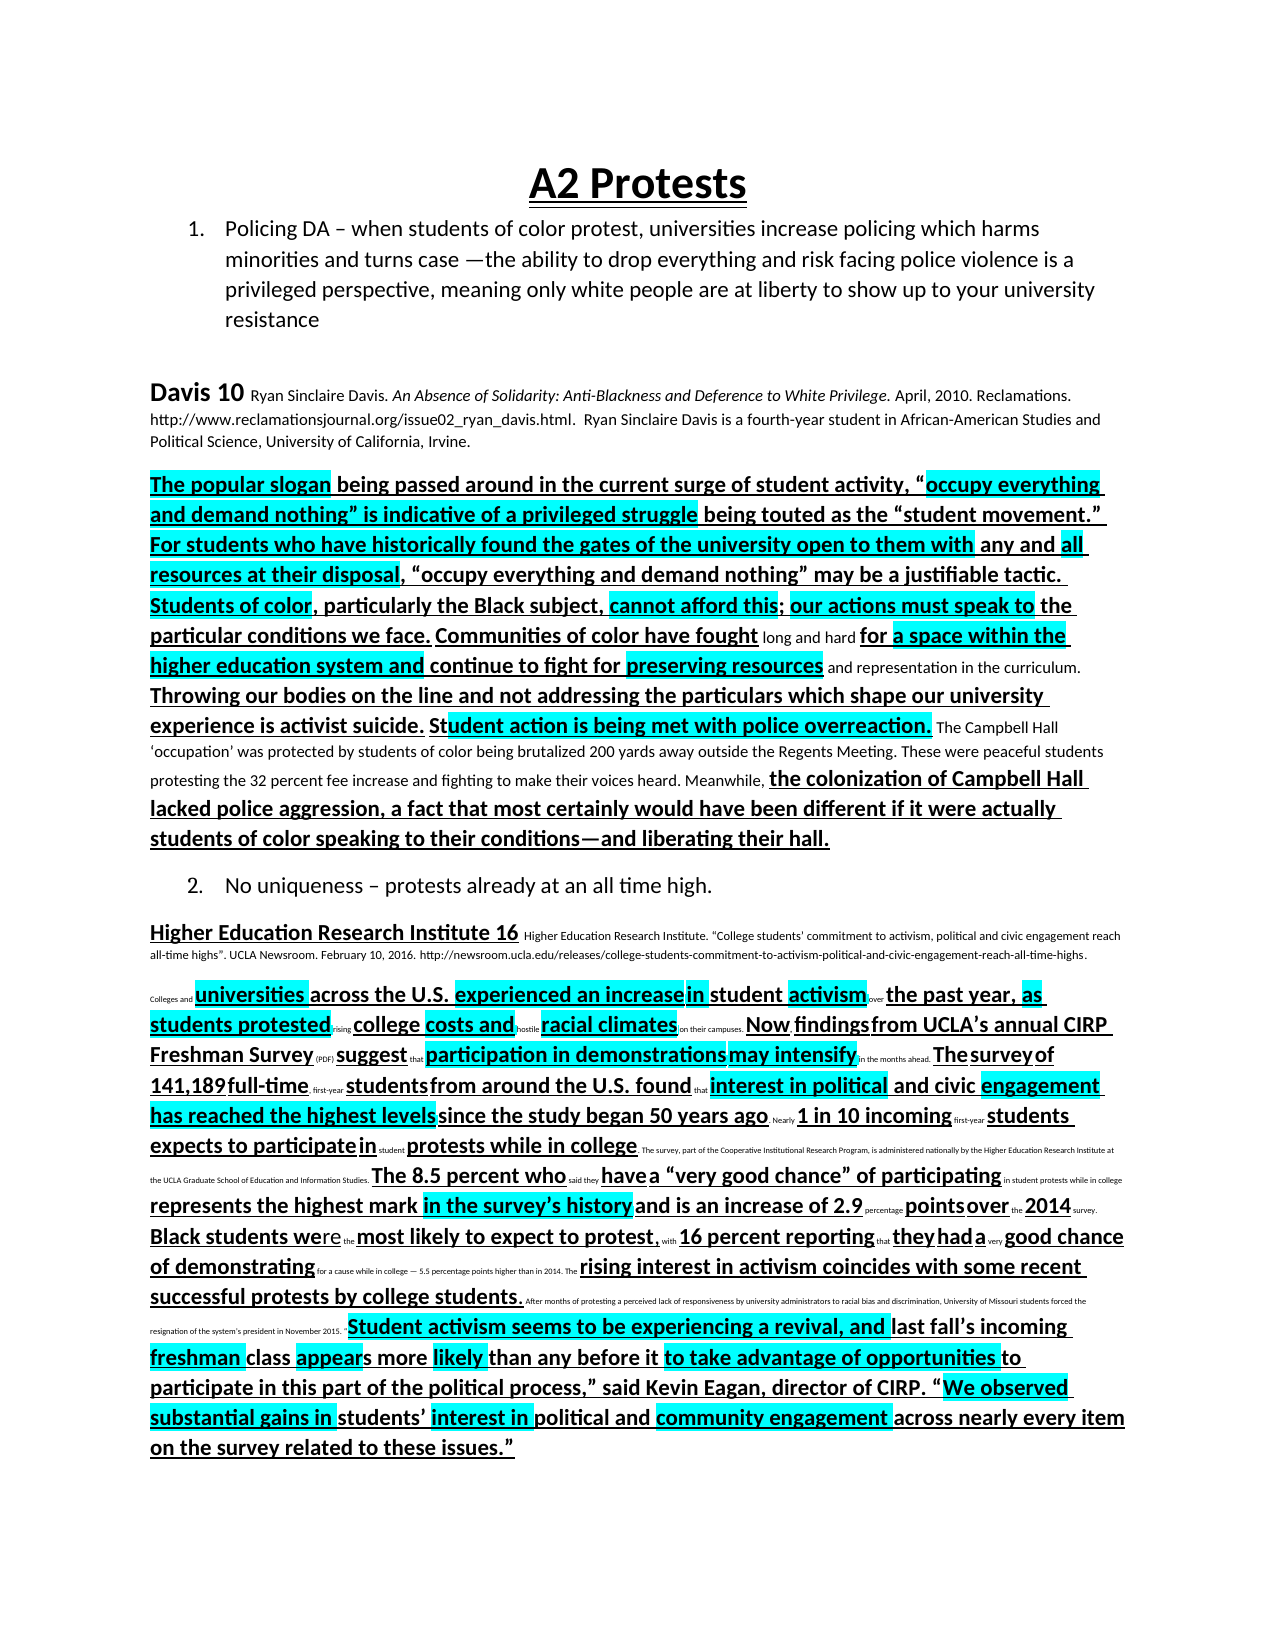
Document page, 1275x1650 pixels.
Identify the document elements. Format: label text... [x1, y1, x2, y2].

text The popular slogan being passed around in the current surge of student activity, “occupy everything and demand nothing” is indicative of a privileged struggle being touted as the “student movement.” For students who have historically found the gates of the university open to them with any and all resources at their disposal, “occupy everything and demand nothing” may be a justifiable tactic. Students of color, particularly the Black subject, cannot afford this; our actions must speak to the particular conditions we face. Communities of color have fought long and hard for a space within the higher education system and continue to fight for preserving resources and representation in the curriculum. Throwing our bodies on the line and not addressing the particulars which shape our university experience is activist suicide. Student action is being met with police overreaction. The Campbell Hall ‘occupation’ was protected by students of color being brutalized 200 yards away outside the Regents Meeting. These were peaceful students protesting the 32 percent fee increase and fighting to make their voices heard. Meanwhile, the colonization of Campbell Hall lacked police aggression, a fact that most certainly would have been different if it were actually students of color speaking to their conditions—and liberating their hall. [150, 470, 1125, 852]
text Colleges and universities across the U.S. experienced an increase in student activism over the past year, as students protested rising college costs and hostile racial climates on their campuses. Now, findings from UCLA’s annual CIRP Freshman Survey (PDF) suggest that participation in demonstrations may intensify in the months ahead. The survey of 141,189 full-time, first-year students from around the U.S. found that interest in political and civic engagement has reached the highest levels since the study began 50 years ago. Nearly 1 in 10 incoming first-year students expects to participate in student protests while in college. The survey, part of the Cooperative Institutional Research Program, is administered nationally by the Higher Education Research Institute at the UCLA Graduate School of Education and Information Studies. The 8.5 percent who said they have a “very good chance” of participating in student protests while in college represents the highest mark in the survey’s history and is an increase of 2.9 percentage points over the 2014 survey. Black students were the most likely to expect to protest, with 16 percent reporting that they had a very good chance of demonstrating for a cause while in college — 5.5 percentage points higher than in 2014. The rising interest in activism coincides with some recent successful protests by college students. After months of protesting a perceived lack of responsiveness by university administrators to racial bias and discrimination, University of Missouri students forced the resignation of the system’s president in November 2015. “Student activism seems to be experiencing a revival, and last fall’s incoming freshman class appears more likely than any before it to take advantage of opportunities to participate in this part of the political process,” said Kevin Eagan, director of CIRP. “We observed substantial gains in students’ interest in political and community engagement across nearly every item on the survey related to these issues.” [150, 980, 1125, 1427]
subtitle A2 Protests [150, 154, 1125, 210]
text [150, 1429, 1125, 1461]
text Davis 10 Ryan Sinclaire Davis. An Absence of Solidarity: Anti-Blackness and Deference to White Privilege. April, 2010. Reclamations. http://www.reclamationsjournal.org/issue02_ryan_davis.html. Ryan Sinclaire Davis is a fourth-year student in African-American Studies and Political Science, University of California, Irvine. [150, 352, 1125, 452]
list No uniqueness – protests already at an all time high. [187, 871, 1125, 899]
text Higher Education Research Institute 16 Higher Education Research Institute. “College students’ commitment to activism, political and civic engagement reach all-time highs”. UCLA Newsroom. February 10, 2016. http://newsroom.ucla.edu/releases/college-students-commitment-to-activism-political-and-civic-engagement-reach-all-time-highs. [150, 918, 1125, 962]
list Policing DA – when students of color protest, universities increase policing which harms minorities and turns case —the ability to drop everything and risk facing police violence is a privileged perspective, meaning only white people are at liberty to show up to your university resistance [187, 214, 1125, 333]
